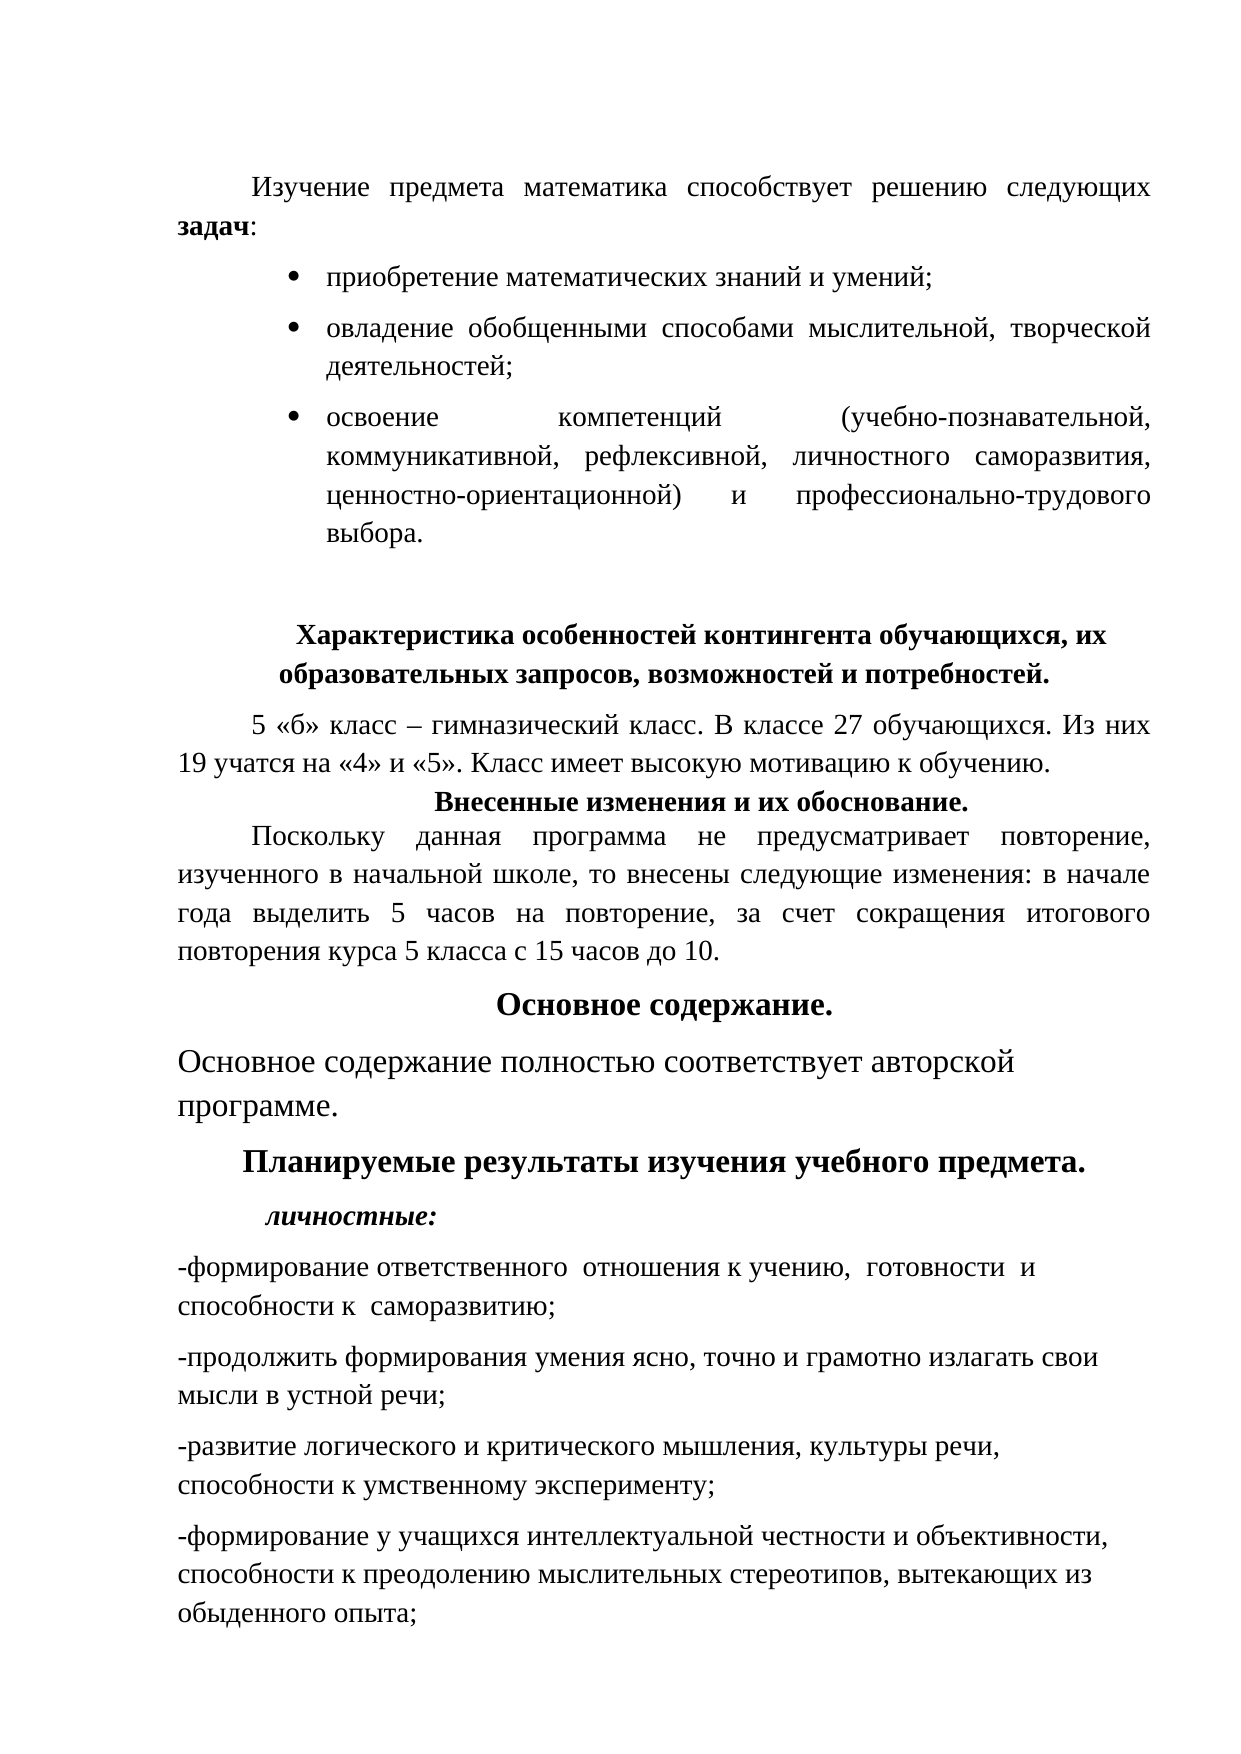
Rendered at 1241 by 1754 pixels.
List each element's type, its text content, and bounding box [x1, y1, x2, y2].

text -формирование ответственного отношения к учению, готовности и способности к саморазвитию; [177, 1249, 1152, 1321]
text личностные: [177, 1198, 1152, 1232]
text Основное содержание. [177, 984, 1152, 1023]
list 5 «б» класс – гимназический класс. В классе 27 обучающихся. Из них 19 учатся на «4» и «5». Класс имеет высокую мотивацию к обучению. [177, 707, 1152, 779]
text -развитие логического и критического мышления, культуры речи, способности к умственному эксперименту; [177, 1428, 1152, 1500]
text Характеристика особенностей контингента обучающихся, их образовательных запросов, возможностей и потребностей. [177, 617, 1152, 689]
list приобретение математических знаний и умений; [288, 259, 1152, 292]
text -продолжить формирования умения ясно, точно и грамотно излагать свои мысли в устной речи; [177, 1339, 1152, 1411]
text Основное содержание полностью соответствует авторской программе. [177, 1041, 1152, 1123]
list овладение обобщенными способами мыслительной, творческой деятельностей; [288, 310, 1152, 382]
list освоение компетенций (учебно-познавательной, коммуникативной, рефлексивной, личностного саморазвития, ценностно-ориентационной) и профессионально-трудового выбора. [288, 399, 1152, 549]
list Поскольку данная программа не предусматривает повторение, изученного в начальной школе, то внесены следующие изменения: в начале года выделить 5 часов на повторение, за счет сокращения итогового повторения курса 5 класса с 15 часов до 10. [177, 818, 1152, 967]
text -формирование у учащихся интеллектуальной честности и объективности, способности к преодолению мыслительных стереотипов, вытекающих из обыденного опыта; [177, 1518, 1152, 1628]
text Изучение предмета математика способствует решению следующих задач: [177, 169, 1152, 241]
text Планируемые результаты изучения учебного предмета. [177, 1141, 1152, 1180]
list Внесенные изменения и их обоснование. [177, 784, 1152, 818]
